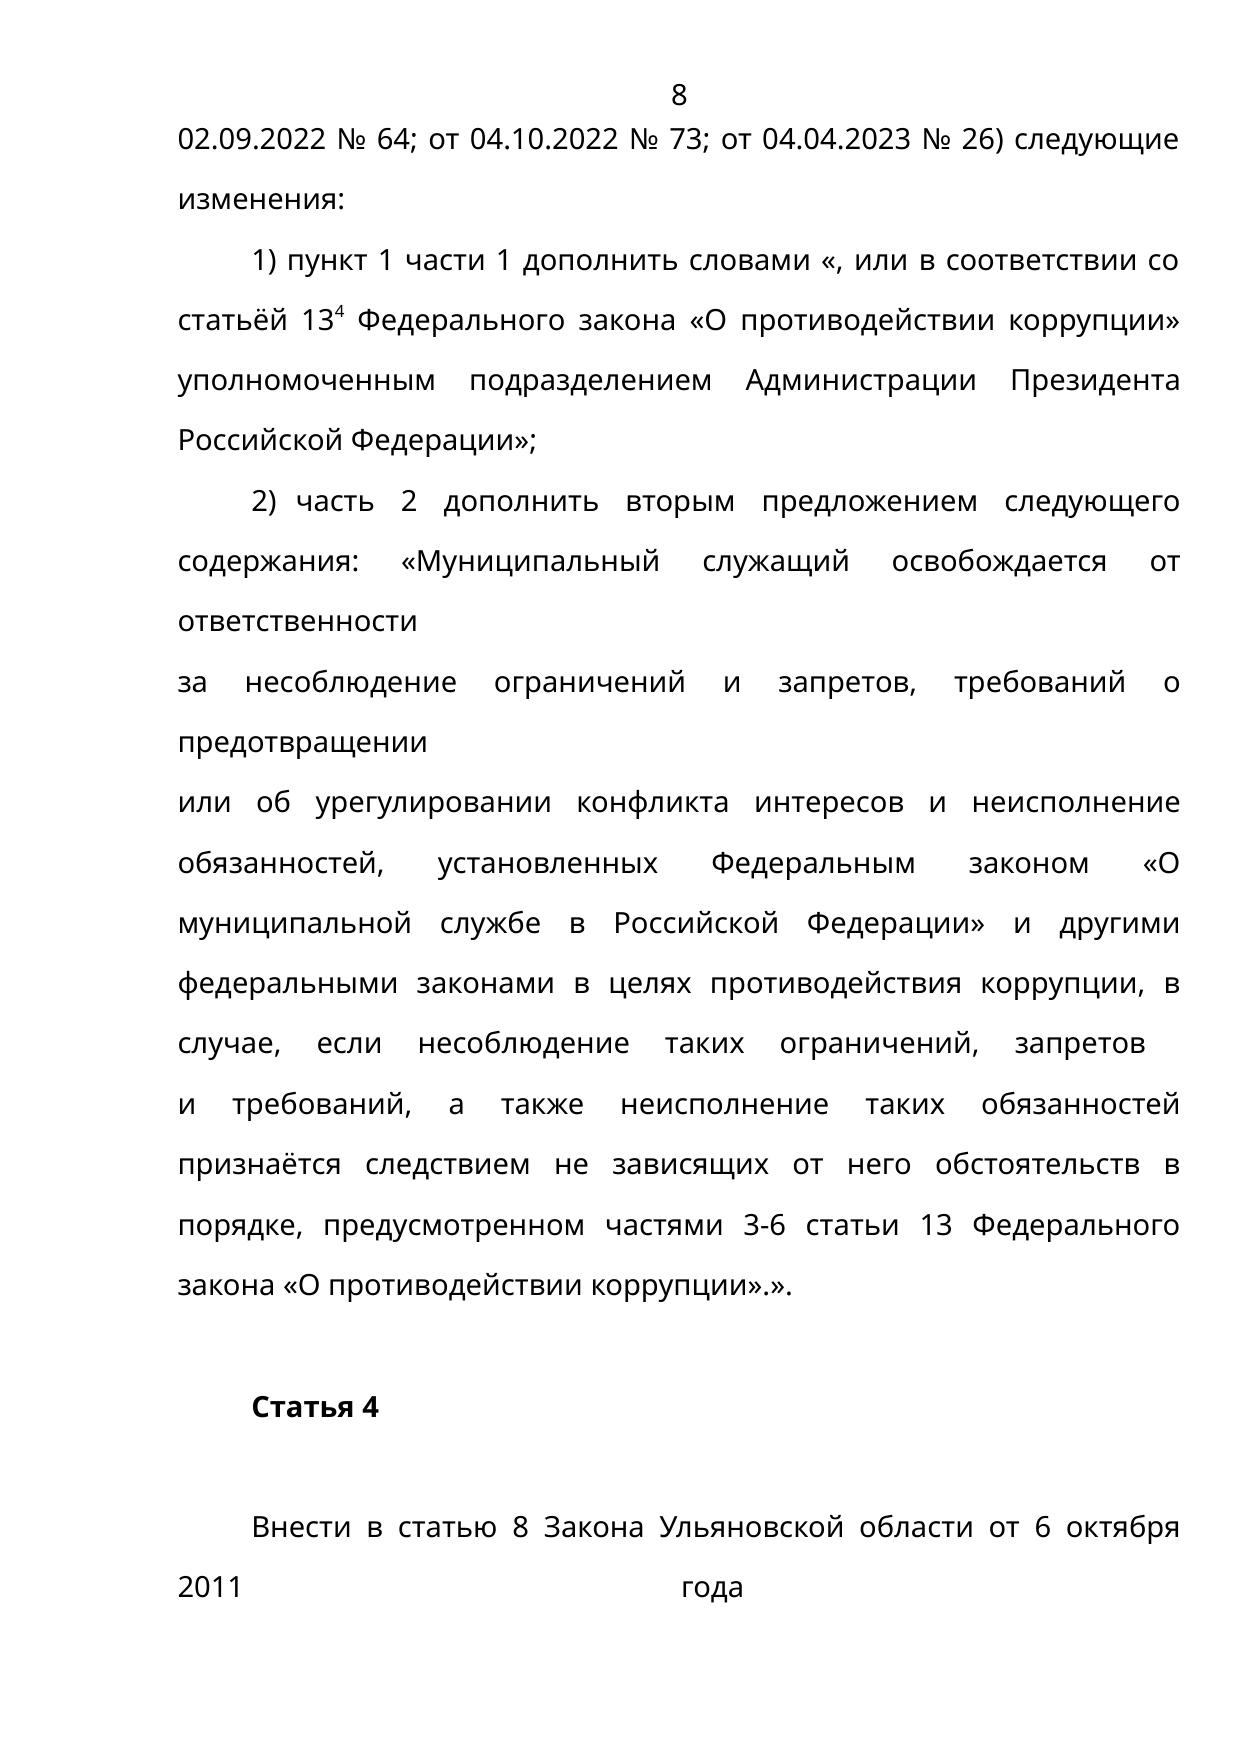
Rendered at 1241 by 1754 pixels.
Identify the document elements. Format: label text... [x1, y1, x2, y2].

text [177, 1506, 1181, 1606]
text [177, 118, 1181, 218]
text Статья 4 [177, 1387, 1181, 1426]
text 1) пункт 1 части 1 дополнить словами «, или в соответствии со статьёй 134 Федерального закона «О противодействии коррупции» уполномоченным подразделением Администрации Президента Российской Федерации»; [177, 239, 1181, 459]
list часть 2 дополнить вторым предложением следующего содержания: «Муниципальный служащий освобождается от ответственности за несоблюдение ограничений и запретов, требований о предотвращении или об урегулировании конфликта интересов и неисполнение обязанностей, установленных Федеральным законом «О муниципальной службе в Российской Федерации» и другими федеральными законами в целях противодействия коррупции, в случае, если несоблюдение таких ограничений, запретов и требований, а также неисполнение таких обязанностей признаётся следствием не зависящих от него обстоятельств в порядке, предусмотренном частями 3-6 статьи 13 Федерального закона «О противодействии коррупции».». [177, 480, 1181, 1304]
